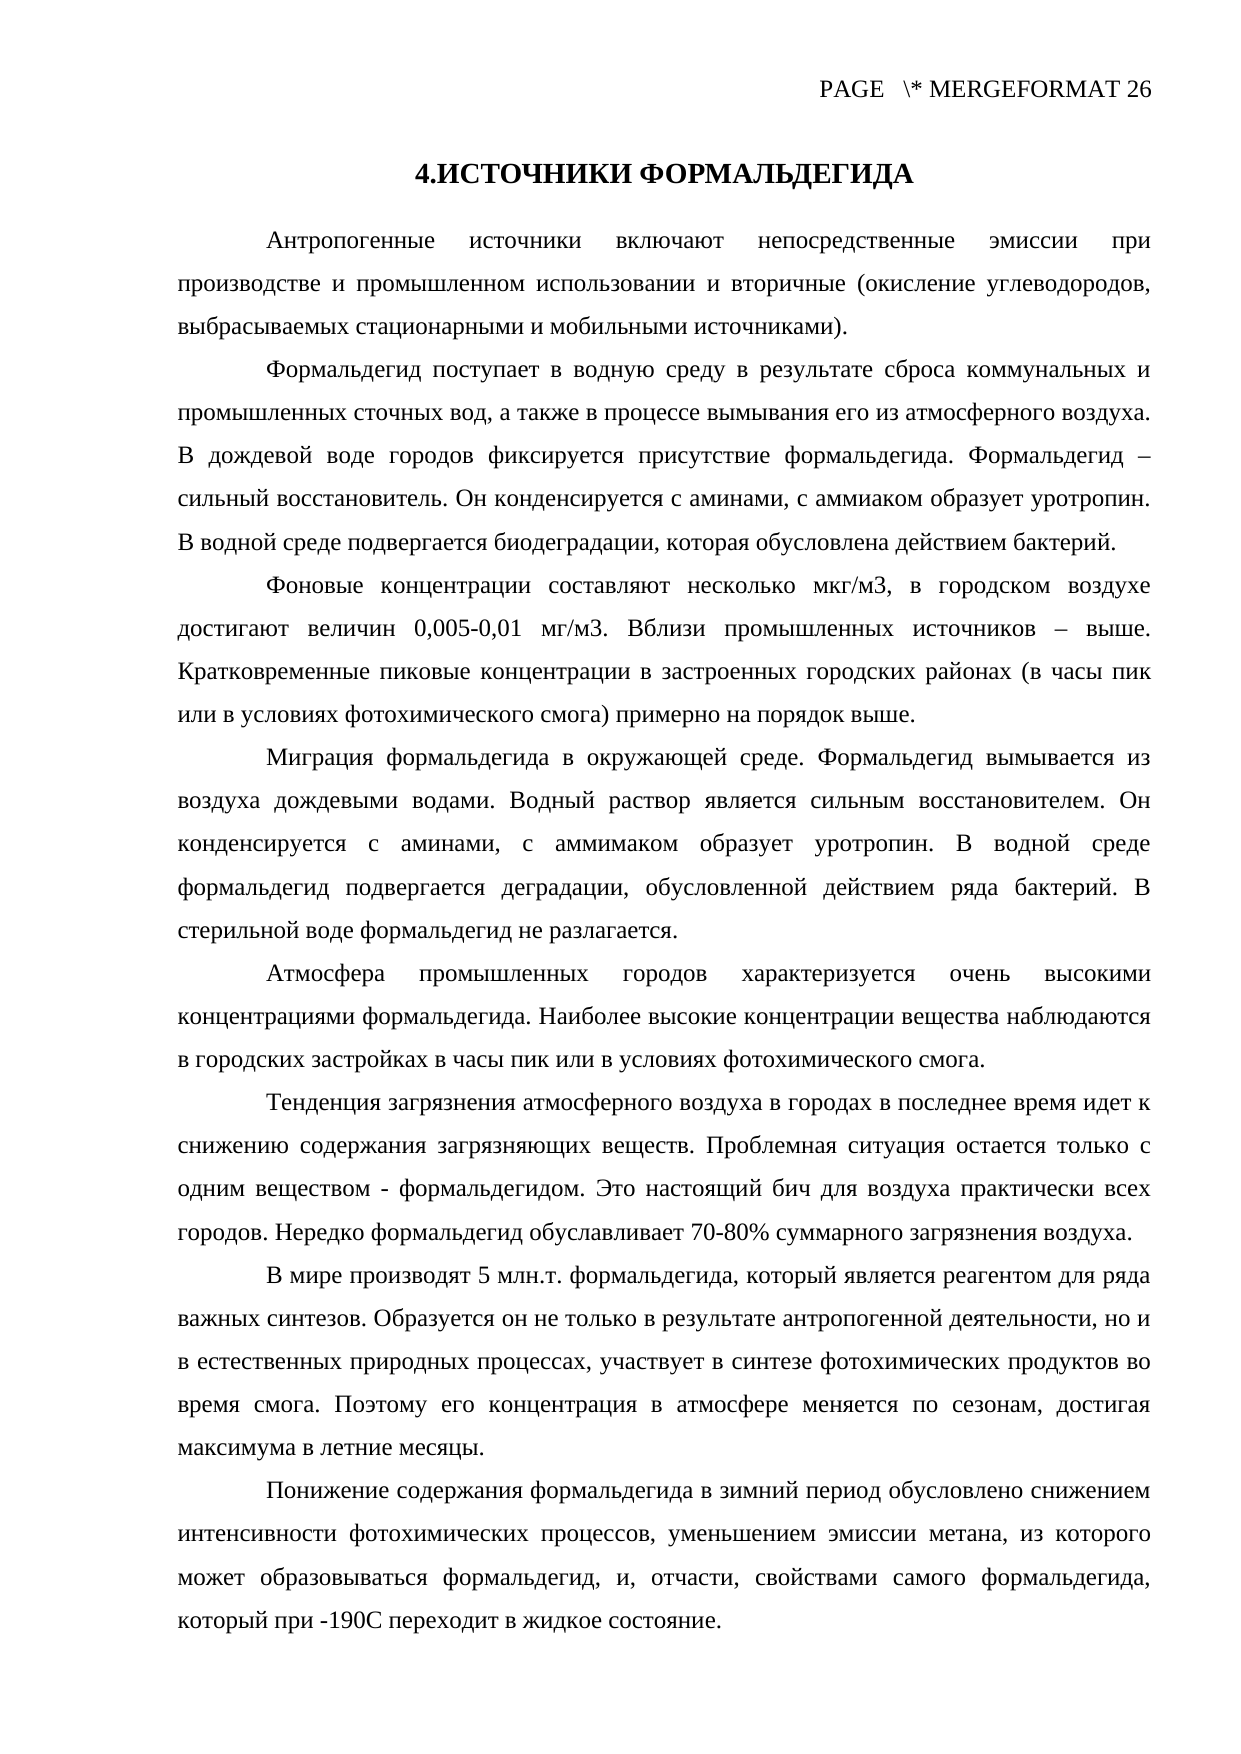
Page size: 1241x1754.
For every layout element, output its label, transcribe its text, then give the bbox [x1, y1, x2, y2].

text Фоновые концентрации составляют несколько мкг/м3, в городском воздухе достигают величин 0,005-0,01 мг/м3. Вблизи промышленных источников – выше. Кратковременные пиковые концентрации в застроенных городских районах (в часы пик или в условиях фотохимического смога) примерно на порядок выше. [177, 570, 1152, 728]
text Понижение содержания формальдегида в зимний период обусловлено снижением интенсивности фотохимических процессов, уменьшением эмиссии метана, из которого может образовываться формальдегид, и, отчасти, свойствами самого формальдегида, который при -190С переходит в жидкое состояние. [177, 1475, 1152, 1633]
text Антропогенные источники включают непосредственные эмиссии при производстве и промышленном использовании и вторичные (окисление углеводородов, выбрасываемых стационарными и мобильными источниками). [177, 225, 1152, 340]
text В мире производят 5 млн.т. формальдегида, который является реагентом для ряда важных синтезов. Образуется он не только в результате антропогенной деятельности, но и в естественных природных процессах, участвует в синтезе фотохимических продуктов во время смога. Поэтому его концентрация в атмосфере меняется по сезонам, достигая максимума в летние месяцы. [177, 1260, 1152, 1461]
text Тенденция загрязнения атмосферного воздуха в городах в последнее время идет к снижению содержания загрязняющих веществ. Проблемная ситуация остается только с одним веществом - формальдегидом. Это настоящий бич для воздуха практически всех городов. Нередко формальдегид обуславливает 70-80% суммарного загрязнения воздуха. [177, 1087, 1152, 1245]
text Формальдегид поступает в водную среду в результате сброса коммунальных и промышленных сточных вод, а также в процессе вымывания его из атмосферного воздуха. В дождевой воде городов фиксируется присутствие формальдегида. Формальдегид – сильный восстановитель. Он конденсируется с аминами, с аммиаком образует уротропин. В водной среде подвергается биодеградации, которая обусловлена действием бактерий. [177, 354, 1152, 555]
text Атмосфера промышленных городов характеризуется очень высокими концентрациями формальдегида. Наиболее высокие концентрации вещества наблюдаются в городских застройках в часы пик или в условиях фотохимического смога. [177, 958, 1152, 1073]
subtitle 4.ИСТОЧНИКИ ФОРМАЛЬДЕГИДА [177, 156, 1152, 190]
text Миграция формальдегида в окружающей среде. Формальдегид вымывается из воздуха дождевыми водами. Водный раствор является сильным восстановителем. Он конденсируется с аминами, с аммимаком образует уротропин. В водной среде формальдегид подвергается деградации, обусловленной действием ряда бактерий. В стерильной воде формальдегид не разлагается. [177, 742, 1152, 943]
